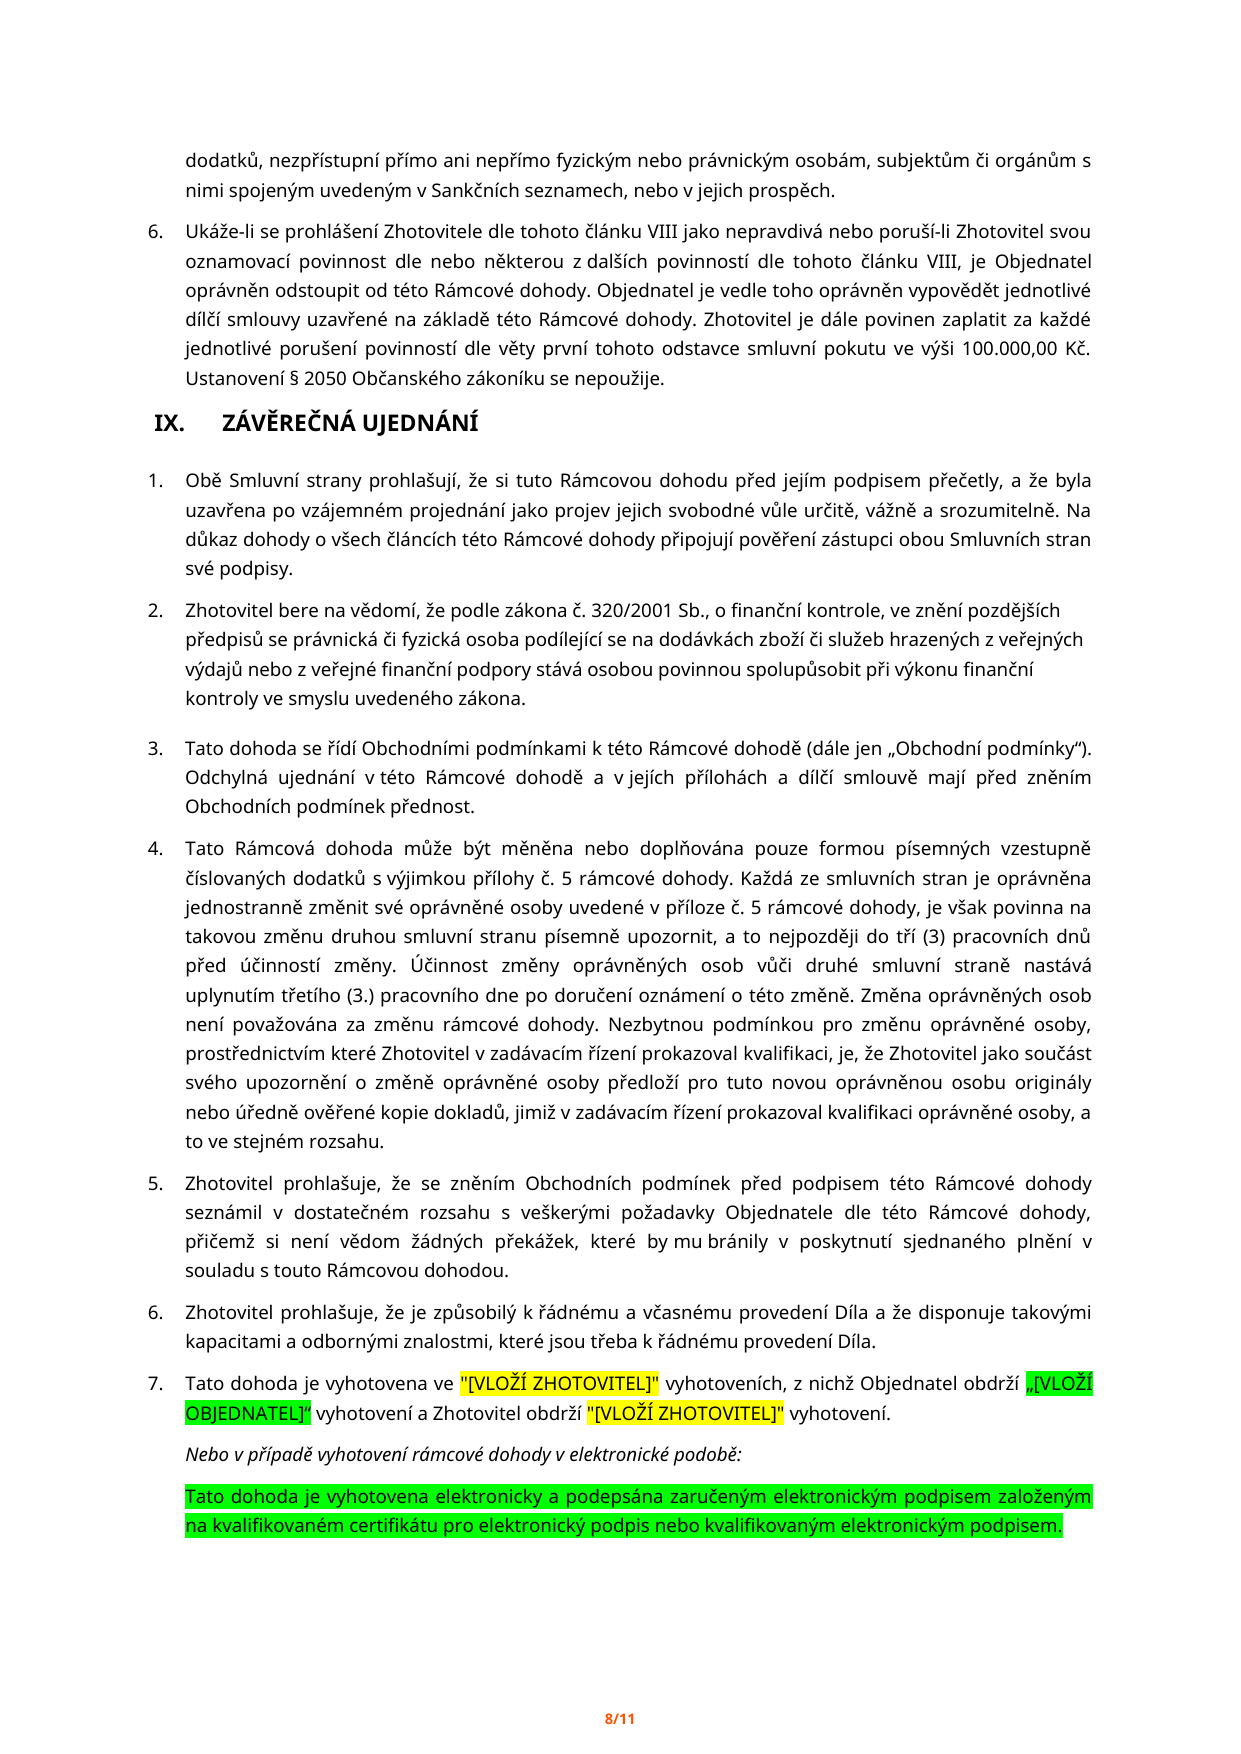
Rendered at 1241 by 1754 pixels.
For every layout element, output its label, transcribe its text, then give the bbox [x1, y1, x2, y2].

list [148, 148, 1093, 202]
list Zhotovitel prohlašuje, že se zněním Obchodních podmínek před podpisem této Rámcové dohody seznámil v dostatečném rozsahu s veškerými požadavky Objednatele dle této Rámcové dohody, přičemž si není vědom žádných překážek, které by mu bránily v poskytnutí sjednaného plnění v souladu s touto Rámcovou dohodou. [148, 1170, 1093, 1283]
list Ukáže-li se prohlášení Zhotovitele dle tohoto článku VIII jako nepravdivá nebo poruší-li Zhotovitel svou oznamovací povinnost dle nebo některou z dalších povinností dle tohoto článku VIII, je Objednatel oprávněn odstoupit od této Rámcové dohody. Objednatel je vedle toho oprávněn vypovědět jednotlivé dílčí smlouvy uzavřené na základě této Rámcové dohody. Zhotovitel je dále povinen zaplatit za každé jednotlivé porušení povinností dle věty první tohoto odstavce smluvní pokutu ve výši 100.000,00 Kč. Ustanovení § 2050 Občanského zákoníku se nepoužije. [148, 219, 1093, 391]
list ZÁVĚREČNÁ UJEDNÁNÍ [185, 407, 1093, 438]
list Tato dohoda je vyhotovena ve "[VLOŽÍ ZHOTOVITEL]" vyhotoveních, z nichž Objednatel obdrží „[VLOŽÍ OBJEDNATEL]“ vyhotovení a Zhotovitel obdrží "[VLOŽÍ ZHOTOVITEL]" vyhotovení. [148, 1371, 1093, 1425]
list Obě Smluvní strany prohlašují, že si tuto Rámcovou dohodu před jejím podpisem přečetly, a že byla uzavřena po vzájemném projednání jako projev jejich svobodné vůle určitě, vážně a srozumitelně. Na důkaz dohody o všech článcích této Rámcové dohody připojují pověření zástupci obou Smluvních stran své podpisy. [148, 468, 1093, 581]
text Nebo v případě vyhotovení rámcové dohody v elektronické podobě: [185, 1442, 1093, 1467]
list Tato Rámcová dohoda může být měněna nebo doplňována pouze formou písemných vzestupně číslovaných dodatků s výjimkou přílohy č. 5 rámcové dohody. Každá ze smluvních stran je oprávněna jednostranně změnit své oprávněné osoby uvedené v příloze č. 5 rámcové dohody, je však povinna na takovou změnu druhou smluvní stranu písemně upozornit, a to nejpozději do tří (3) pracovních dnů před účinností změny. Účinnost změny oprávněných osob vůči druhé smluvní straně nastává uplynutím třetího (3.) pracovního dne po doručení oznámení o této změně. Změna oprávněných osob není považována za změnu rámcové dohody. Nezbytnou podmínkou pro změnu oprávněné osoby, prostřednictvím které Zhotovitel v zadávacím řízení prokazoval kvalifikaci, je, že Zhotovitel jako součást svého upozornění o změně oprávněné osoby předloží pro tuto novou oprávněnou osobu originály nebo úředně ověřené kopie dokladů, jimiž v zadávacím řízení prokazoval kvalifikaci oprávněné osoby, a to ve stejném rozsahu. [148, 836, 1093, 1154]
text Tato dohoda je vyhotovena elektronicky a podepsána zaručeným elektronickým podpisem založeným na kvalifikovaném certifikátu pro elektronický podpis nebo kvalifikovaným elektronickým podpisem. [185, 1509, 1093, 1538]
list Zhotovitel bere na vědomí, že podle zákona č. 320/2001 Sb., o finanční kontrole, ve znění pozdějších předpisů se právnická či fyzická osoba podílející se na dodávkách zboží či služeb hrazených z veřejných výdajů nebo z veřejné finanční podpory stává osobou povinnou spolupůsobit při výkonu finanční kontroly ve smyslu uvedeného zákona. [148, 597, 1093, 711]
list Tato dohoda se řídí Obchodními podmínkami k této Rámcové dohodě (dále jen „Obchodní podmínky“). Odchylná ujednání v této Rámcové dohodě a v jejích přílohách a dílčí smlouvě mají před zněním Obchodních podmínek přednost. [148, 735, 1093, 819]
list Zhotovitel prohlašuje, že je způsobilý k řádnému a včasnému provedení Díla a že disponuje takovými kapacitami a odbornými znalostmi, které jsou třeba k řádnému provedení Díla. [148, 1299, 1093, 1354]
